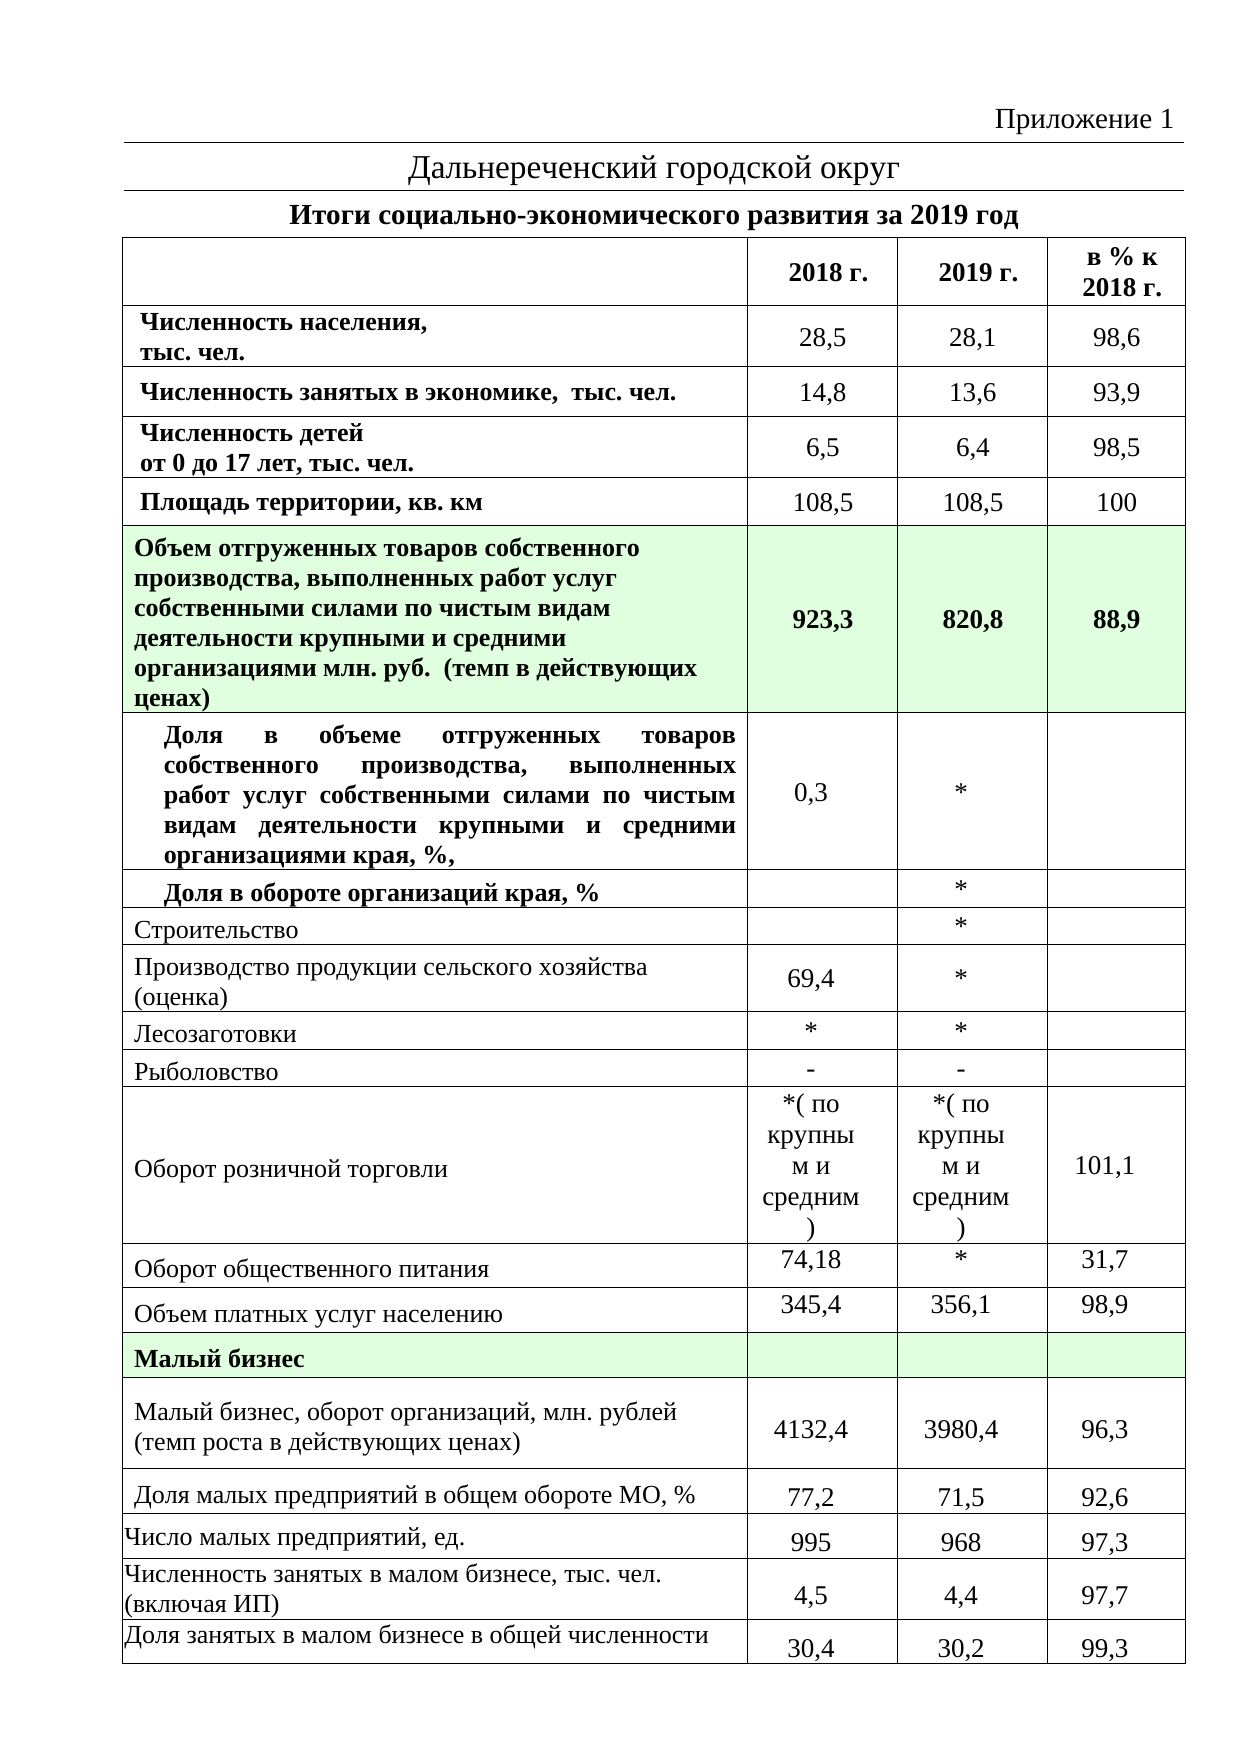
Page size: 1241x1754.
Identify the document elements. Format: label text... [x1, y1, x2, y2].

table_cell 2019 г. [898, 238, 1047, 305]
table_cell * [898, 1012, 1047, 1048]
table_cell 4,4 [898, 1559, 1047, 1618]
table_cell Строительство [123, 908, 747, 944]
table_cell [748, 1333, 897, 1377]
table_cell 28,5 [748, 306, 897, 366]
table_cell 995 [748, 1514, 897, 1557]
table_cell 0,3 [748, 713, 897, 869]
table_cell Численность населения, тыс. чел. [123, 306, 747, 366]
table_cell Объем отгруженных товаров собственного производства, выполненных работ услуг собственными силами по чистым видам деятельности крупными и средними организациями млн. руб. (темп в действующих ценах) [123, 526, 747, 712]
table_cell Производство продукции сельского хозяйства (оценка) [123, 945, 747, 1011]
table_cell * [898, 945, 1047, 1011]
table_cell 98,9 [1048, 1288, 1185, 1332]
table_cell [1048, 1012, 1185, 1048]
table_cell 99,3 [1048, 1620, 1185, 1663]
table_cell 2018 г. [748, 238, 897, 305]
table_cell Объем платных услуг населению [123, 1288, 747, 1332]
table_cell [123, 238, 747, 305]
table_header Приложение 1 [123, 94, 1185, 142]
table_cell 100 [1048, 478, 1185, 525]
table_cell 30,4 [748, 1620, 897, 1663]
table_cell 93,9 [1048, 367, 1185, 416]
table_cell 108,5 [898, 478, 1047, 525]
table_cell 6,4 [898, 417, 1047, 477]
table_cell Численность занятых в экономике, тыс. чел. [123, 367, 747, 416]
table_cell Численность занятых в малом бизнесе, тыс. чел. (включая ИП) [123, 1559, 747, 1618]
table_cell - [748, 1050, 897, 1086]
table_cell 356,1 [898, 1288, 1047, 1332]
table_cell [1048, 1050, 1185, 1086]
table_cell 6,5 [748, 417, 897, 477]
table_cell 31,7 [1048, 1244, 1185, 1287]
table_cell 13,6 [898, 367, 1047, 416]
table_cell 4,5 [748, 1559, 897, 1618]
table_cell 69,4 [748, 945, 897, 1011]
table_cell 28,1 [898, 306, 1047, 366]
table_cell 77,2 [748, 1469, 897, 1513]
table_cell Число малых предприятий, ед. [123, 1514, 747, 1557]
table_cell 98,5 [1048, 417, 1185, 477]
table_cell в % к 2018 г. [1048, 238, 1185, 305]
table_cell * [898, 713, 1047, 869]
table_cell Доля малых предприятий в общем обороте МО, % [123, 1469, 747, 1513]
table_cell [1048, 908, 1185, 944]
table_cell 968 [898, 1514, 1047, 1557]
table_cell *( по крупным и средним) [898, 1087, 1047, 1243]
table_cell [1048, 1333, 1185, 1377]
table_cell * [748, 1012, 897, 1048]
table_cell Площадь территории, кв. км [123, 478, 747, 525]
table_cell Доля в объеме отгруженных товаров собственного производства, выполненных работ услуг собственными силами по чистым видам деятельности крупными и средними организациями края, %, [123, 713, 747, 869]
table_cell [748, 870, 897, 907]
table_cell 820,8 [898, 526, 1047, 712]
table_cell 88,9 [1048, 526, 1185, 712]
table_cell 108,5 [748, 478, 897, 525]
table_cell * [898, 870, 1047, 907]
table_cell 3980,4 [898, 1378, 1047, 1468]
table_cell 345,4 [748, 1288, 897, 1332]
table_cell 101,1 [1048, 1087, 1185, 1243]
table_cell 71,5 [898, 1469, 1047, 1513]
table_cell 4132,4 [748, 1378, 897, 1468]
table_cell [1048, 945, 1185, 1011]
table_cell *( по крупным и средним) [748, 1087, 897, 1243]
table_cell 92,6 [1048, 1469, 1185, 1513]
table_cell 923,3 [748, 526, 897, 712]
table_cell Лесозаготовки [123, 1012, 747, 1048]
table_cell 74,18 [748, 1244, 897, 1287]
table_cell - [898, 1050, 1047, 1086]
table_cell [1048, 870, 1185, 907]
table_cell Рыболовство [123, 1050, 747, 1086]
table_cell Оборот розничной торговли [123, 1087, 747, 1243]
table_cell Итоги социально-экономического развития за 2019 год [123, 190, 1185, 237]
table_cell 97,7 [1048, 1559, 1185, 1618]
table_cell [898, 1333, 1047, 1377]
table_cell Оборот общественного питания [123, 1244, 747, 1287]
table_cell 97,3 [1048, 1514, 1185, 1557]
table_cell 30,2 [898, 1620, 1047, 1663]
table_cell 98,6 [1048, 306, 1185, 366]
table_cell Численность детей от 0 до 17 лет, тыс. чел. [123, 417, 747, 477]
table_cell [1048, 713, 1185, 869]
table_cell * [898, 1244, 1047, 1287]
table_cell * [898, 908, 1047, 944]
table_cell 96,3 [1048, 1378, 1185, 1468]
table_cell Малый бизнес [123, 1333, 747, 1377]
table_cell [123, 1620, 747, 1663]
table_cell [748, 908, 897, 944]
table_cell Малый бизнес, оборот организаций, млн. рублей (темп роста в действующих ценах) [123, 1378, 747, 1468]
table_cell Дальнереченский городской округ [123, 142, 1185, 189]
table_cell Доля в обороте организаций края, % [123, 870, 747, 907]
table_cell 14,8 [748, 367, 897, 416]
